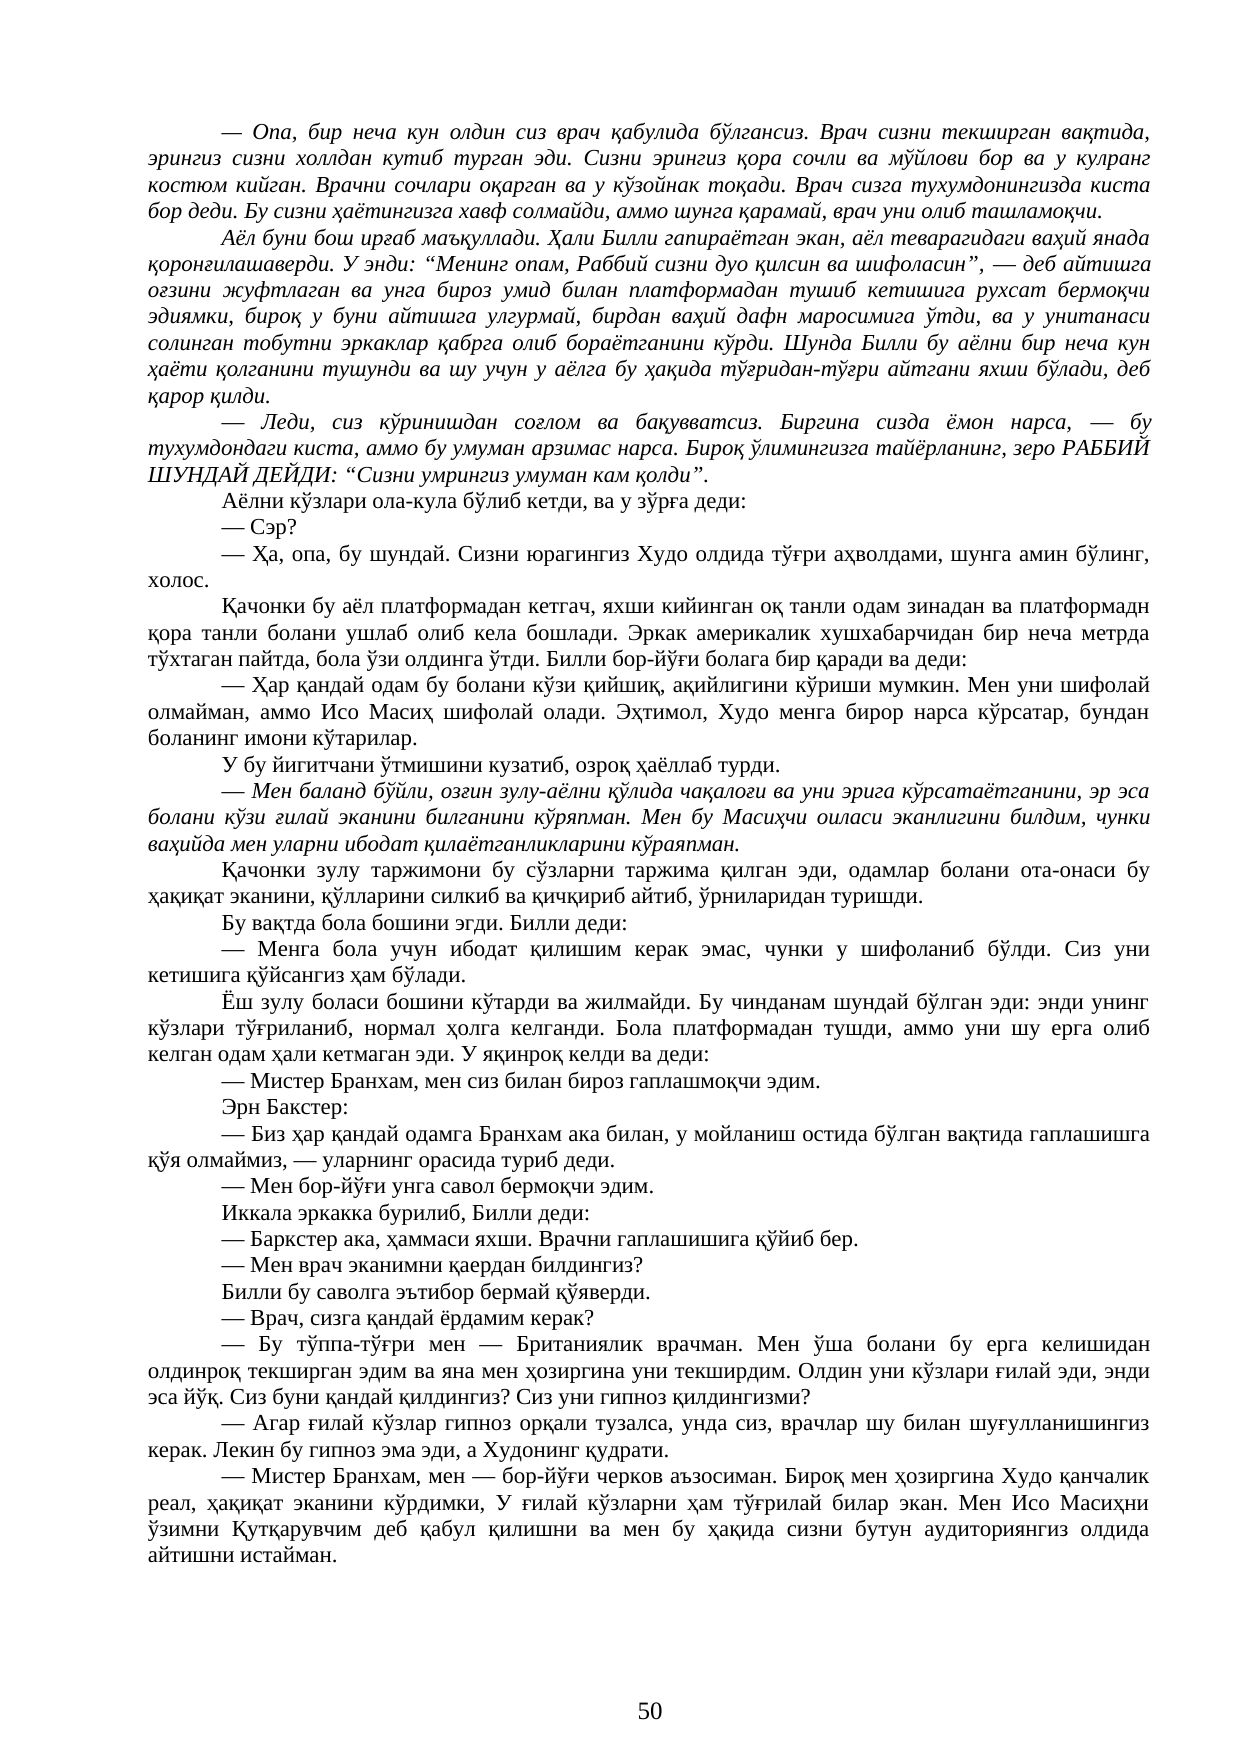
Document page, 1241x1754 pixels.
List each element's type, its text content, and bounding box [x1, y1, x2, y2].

text Аёлни кўзлари ола-кула бўлиб кетди, ва у зўрға деди: [148, 487, 1152, 513]
text — Мен баланд бўйли, озғин зулу-аёлни қўлида чақалоғи ва уни эрига кўрсатаётганини, эр эса болани кўзи ғилай эканини билганини кўряпман. Мен бу Масиҳчи оиласи эканлигини билдим, чунки ваҳийда мен уларни ибодат қилаётганликларини кўраяпман. [148, 777, 1152, 856]
text — Бу тўппа-тўғри мен — Британиялик врачман. Мен ўша болани бу ерга келишидан олдинроқ текширган эдим ва яна мен ҳозиргина уни текширдим. Олдин уни кўзлари ғилай эди, энди эса йўқ. Сиз буни қандай қилдингиз? Сиз уни гипноз қилдингизми? [148, 1330, 1152, 1409]
text — Агар ғилай кўзлар гипноз орқали тузалса, унда сиз, врачлар шу билан шуғулланишингиз керак. Лекин бу гипноз эма эди, а Худонинг қудрати. [148, 1409, 1152, 1462]
text Билли бу саволга эътибор бермай қўяверди. [148, 1278, 1152, 1304]
text Қачонки бу аёл платформадан кетгач, яхши кийинган оқ танли одам зинадан ва платформадн қора танли болани ушлаб олиб кела бошлади. Эркак америкалик хушхабарчидан бир неча метрда тўхтаган пайтда, бола ўзи олдинга ўтди. Билли бор-йўғи болага бир қаради ва деди: [148, 592, 1152, 672]
text Бу вақтда бола бошини эгди. Билли деди: [148, 909, 1152, 935]
text — Баркстер ака, ҳаммаси яхши. Врачни гаплашишига қўйиб бер. [148, 1225, 1152, 1251]
text — Менга бола учун ибодат қилишим керак эмас, чунки у шифоланиб бўлди. Сиз уни кетишига қўйсангиз ҳам бўлади. [148, 935, 1152, 988]
text У бу йигитчани ўтмишини кузатиб, озроқ ҳаёллаб турди. [148, 751, 1152, 777]
text Ёш зулу боласи бошини кўтарди ва жилмайди. Бу чинданам шундай бўлган эди: энди унинг кўзлари тўғриланиб, нормал ҳолга келганди. Бола платформадан тушди, аммо уни шу ерга олиб келган одам ҳали кетмаган эди. У яқинроқ келди ва деди: [148, 988, 1152, 1067]
text — Мистер Бранхам, мен — бор-йўғи черков аъзосиман. Бироқ мен ҳозиргина Худо қанчалик реал, ҳақиқат эканини кўрдимки, У ғилай кўзларни ҳам тўғрилай билар экан. Мен Исо Масиҳни ўзимни Қутқарувчим деб қабул қилишни ва мен бу ҳақида сизни бутун аудиториянгиз олдида айтишни истайман. [148, 1462, 1152, 1568]
text — Мен бор-йўғи унга савол бермоқчи эдим. [148, 1172, 1152, 1199]
text — Сэр? [148, 513, 1152, 540]
text — Ҳа, опа, бу шундай. Сизни юрагингиз Худо олдида тўғри аҳволдами, шунга амин бўлинг, холос. [148, 540, 1152, 592]
text — Опа, бир неча кун олдин сиз врач қабулида бўлгансиз. Врач сизни текширган вақтида, эрингиз сизни холлдан кутиб турган эди. Сизни эрингиз қора сочли ва мўйлови бор ва у кулранг костюм кийган. Врачни сочлари оқарган ва у кўзойнак тоқади. Врач сизга тухумдонингизда киста бор деди. Бу сизни ҳаётингизга хавф солмайди, аммо шунга қарамай, врач уни олиб ташламоқчи. [148, 118, 1152, 223]
text — Биз ҳар қандай одамга Бранхам ака билан, у мойланиш остида бўлган вақтида гаплашишга қўя олмаймиз, — уларнинг орасида туриб деди. [148, 1119, 1152, 1172]
text — Врач, сизга қандай ёрдамим керак? [148, 1304, 1152, 1330]
text — Леди, сиз кўринишдан соғлом ва бақувватсиз. Биргина сизда ёмон нарса, — бу тухумдондаги киста, аммо бу умуман арзимас нарса. Бироқ ўлимингизга тайёрланинг, зеро РАББИЙ ШУНДАЙ ДЕЙДИ: “Сизни умрингиз умуман кам қолди”. [148, 408, 1152, 487]
text — Мен врач эканимни қаердан билдингиз? [148, 1251, 1152, 1278]
text Аёл буни бош ирғаб маъқуллади. Ҳали Билли гапираётган экан, аёл теварагидаги ваҳий янада қоронғилашаверди. У энди: “Менинг опам, Раббий сизни дуо қилсин ва шифоласин”, — деб айтишга оғзини жуфтлаган ва унга бироз умид билан платформадан тушиб кетишига рухсат бермоқчи эдиямки, бироқ у буни айтишга улгурмай, бирдан ваҳий дафн маросимига ўтди, ва у унитанаси солинган тобутни эркаклар қабрга олиб бораётганини кўрди. Шунда Билли бу аёлни бир неча кун ҳаёти қолганини тушунди ва шу учун у аёлга бу ҳақида тўғридан-тўғри айтгани яхши бўлади, деб қарор қилди. [148, 223, 1152, 408]
text — Мистер Бранхам, мен сиз билан бироз гаплашмоқчи эдим. [148, 1067, 1152, 1093]
text Эрн Бакстер: [148, 1093, 1152, 1119]
text — Ҳар қандай одам бу болани кўзи қийшиқ, ақийлигини кўриши мумкин. Мен уни шифолай олмайман, аммо Исо Масиҳ шифолай олади. Эҳтимол, Худо менга бирор нарса кўрсатар, бундан боланинг имони кўтарилар. [148, 672, 1152, 751]
text Қачонки зулу таржимони бу сўзларни таржима қилган эди, одамлар болани ота-онаси бу ҳақиқат эканини, қўлларини силкиб ва қичқириб айтиб, ўрниларидан туришди. [148, 856, 1152, 909]
text Иккала эркакка бурилиб, Билли деди: [148, 1199, 1152, 1225]
